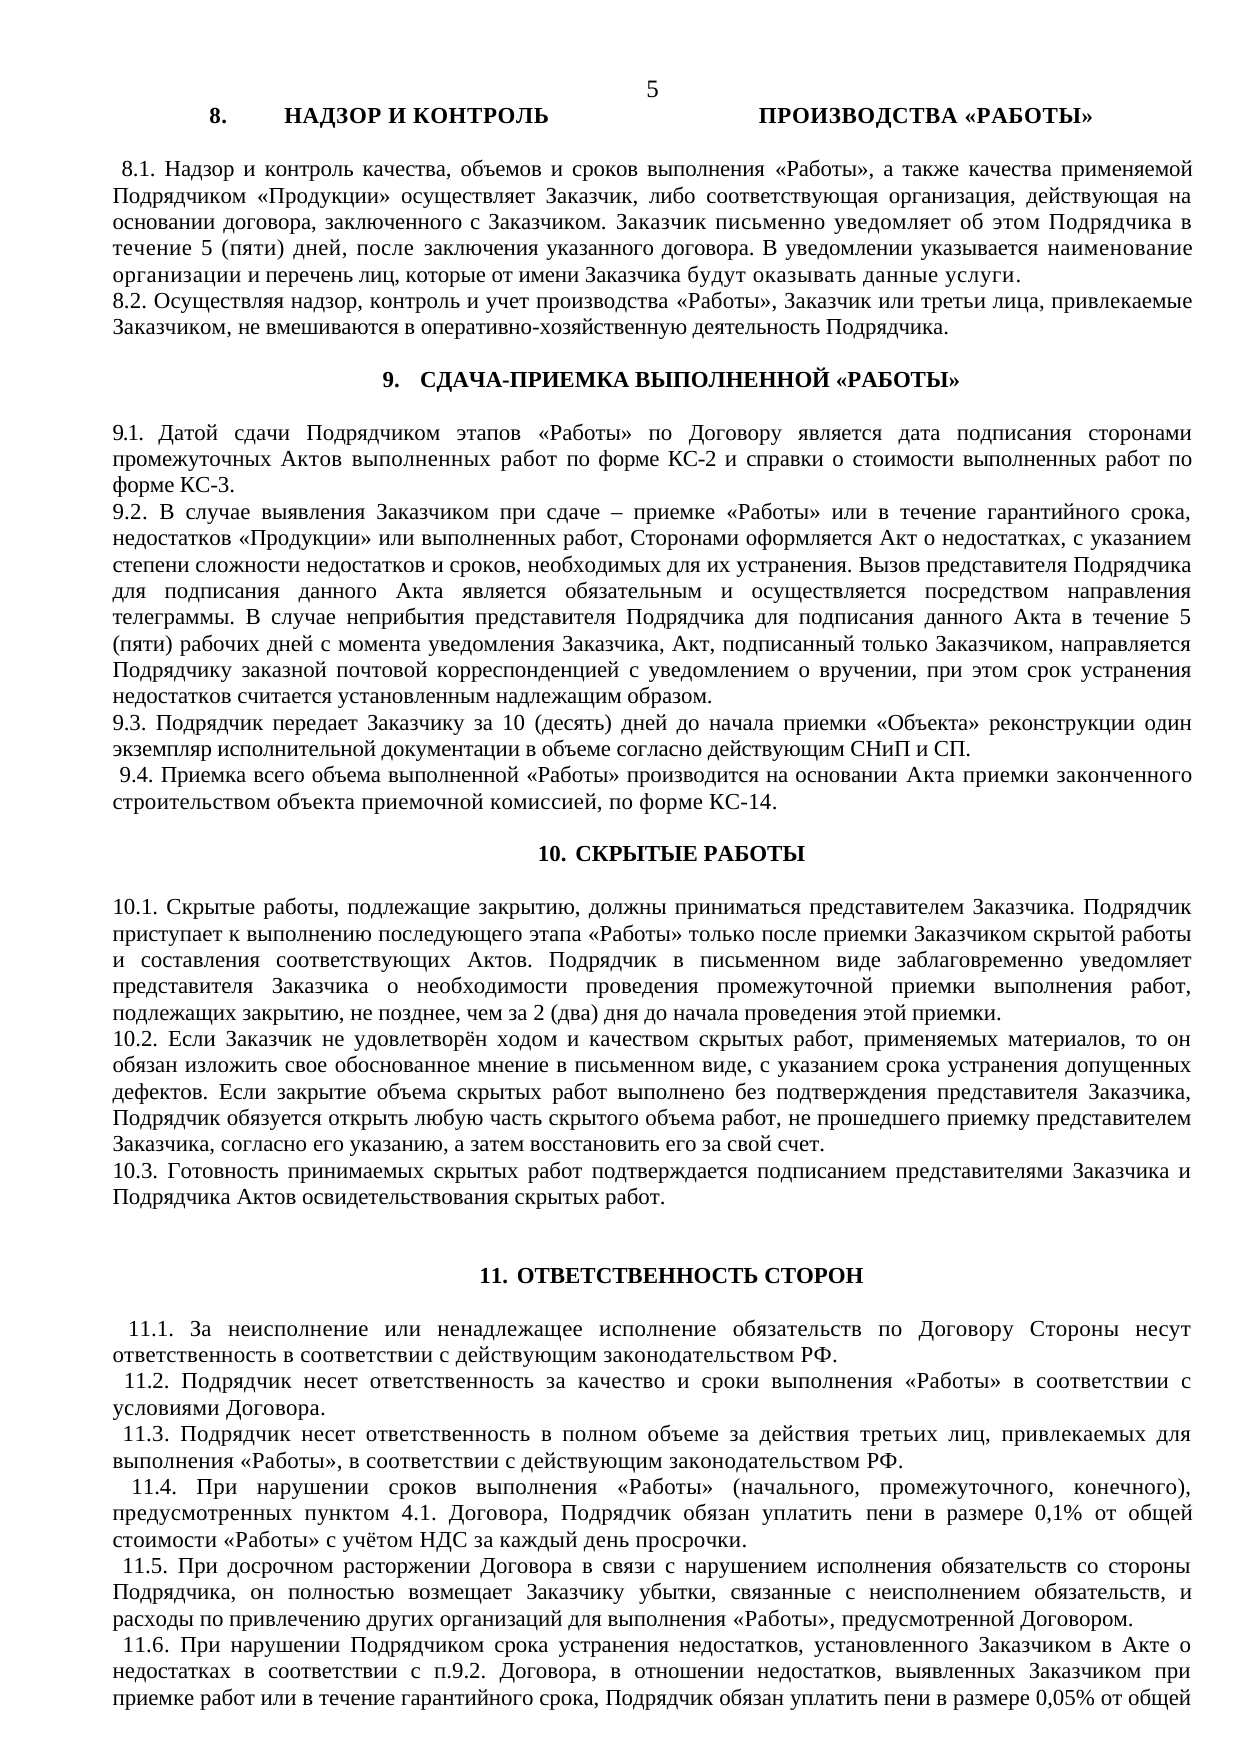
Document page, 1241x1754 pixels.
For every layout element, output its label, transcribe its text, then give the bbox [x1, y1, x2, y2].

text 8.2. Осуществляя надзор, контроль и учет производства «Работы», Заказчик или третьи лица, привлекаемые Заказчиком, не вмешиваются в оперативно-хозяйственную деятельность Подрядчика. [112, 287, 1193, 340]
text 11.1. За неисполнение или ненадлежащее исполнение обязательств по Договору Стороны несут ответственность в соответствии с действующим законодательством РФ. [112, 1315, 1193, 1368]
text 11.2. Подрядчик несет ответственность за качество и сроки выполнения «Работы» в соответствии с условиями Договора. [112, 1368, 1193, 1420]
text 10.2. Если Заказчик не удовлетворён ходом и качеством скрытых работ, применяемых материалов, то он обязан изложить свое обоснованное мнение в письменном виде, с указанием срока устранения допущенных дефектов. Если закрытие объема скрытых работ выполнено без подтверждения представителя Заказчика, Подрядчик обязуется открыть любую часть скрытого объема работ, не прошедшего приемку представителем Заказчика, согласно его указанию, а затем восстановить его за свой счет. [112, 1025, 1193, 1157]
text 9.2. В случае выявления Заказчиком при сдаче – приемке «Работы» или в течение гарантийного срока, недостатков «Продукции» или выполненных работ, Сторонами оформляется Акт о недостатках, с указанием степени сложности недостатков и сроков, необходимых для их устранения. Вызов представителя Подрядчика для подписания данного Акта является обязательным и осуществляется посредством направления телеграммы. В случае неприбытия представителя Подрядчика для подписания данного Акта в течение 5 (пяти) рабочих дней с момента уведомления Заказчика, Акт, подписанный только Заказчиком, направляется Подрядчику заказной почтовой корреспонденцией с уведомлением о вручении, при этом срок устранения недостатков считается установленным надлежащим образом. [112, 498, 1193, 709]
text 9.3. Подрядчик передает Заказчику за 10 (десять) дней до начала приемки «Объекта» реконструкции один экземпляр исполнительной документации в объеме согласно действующим СНиП и СП. [112, 709, 1193, 761]
text 9.1. Датой сдачи Подрядчиком этапов «Работы» по Договору является дата подписания сторонами промежуточных Актов выполненных работ по форме КС-2 и справки о стоимости выполненных работ по форме КС-3. [112, 419, 1193, 498]
text 10.3. Готовность принимаемых скрытых работ подтверждается подписанием представителями Заказчика и Подрядчика Актов освидетельствования скрытых работ. [112, 1157, 1193, 1209]
list 11.4. При нарушении сроков выполнения «Работы» (начального, промежуточного, конечного), предусмотренных пунктом 4.1. Договора, Подрядчик обязан уплатить пени в размере 0,1% от общей стоимости «Работы» с учётом НДС за каждый день просрочки. [112, 1473, 1193, 1552]
text 8.1. Надзор и контроль качества, объемов и сроков выполнения «Работы», а также качества применяемой Подрядчиком «Продукции» осуществляет Заказчик, либо соответствующая организация, действующая на основании договора, заключенного с Заказчиком. Заказчик письменно уведомляет об этом Подрядчика в течение 5 (пяти) дней, после заключения указанного договора. В уведомлении указывается наименование организации и перечень лиц, которые от имени Заказчика будут оказывать данные услуги. [112, 155, 1193, 287]
list СДАЧА-ПРИЕМКА ВЫПОЛНЕННОЙ «РАБОТЫ» [150, 366, 1193, 392]
list ОТВЕТСТВЕННОСТЬ СТОРОН [150, 1262, 1193, 1288]
list СКРЫТЫЕ РАБОТЫ [150, 841, 1193, 867]
text 10.1. Скрытые работы, подлежащие закрытию, должны приниматься представителем Заказчика. Подрядчик приступает к выполнению последующего этапа «Работы» только после приемки Заказчиком скрытой работы и составления соответствующих Актов. Подрядчик в письменном виде заблаговременно уведомляет представителя Заказчика о необходимости проведения промежуточной приемки выполнения работ, подлежащих закрытию, не позднее, чем за 2 (два) дня до начала проведения этой приемки. [112, 893, 1193, 1025]
list 11.5. При досрочном расторжении Договора в связи с нарушением исполнения обязательств со стороны Подрядчика, он полностью возмещает Заказчику убытки, связанные с неисполнением обязательств, и расходы по привлечению других организаций для выполнения «Работы», предусмотренной Договором. [112, 1552, 1193, 1631]
text 9.4. Приемка всего объема выполненной «Работы» производится на основании Акта приемки законченного строительством объекта приемочной комиссией, по форме КС-14. [112, 761, 1193, 814]
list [112, 1631, 1193, 1710]
text 11.3. Подрядчик несет ответственность в полном объеме за действия третьих лиц, привлекаемых для выполнения «Работы», в соответствии с действующим законодательством РФ. [112, 1420, 1193, 1473]
list НАДЗОР И КОНТРОЛЬ ПРОИЗВОДСТВА «РАБОТЫ» [112, 103, 1193, 129]
